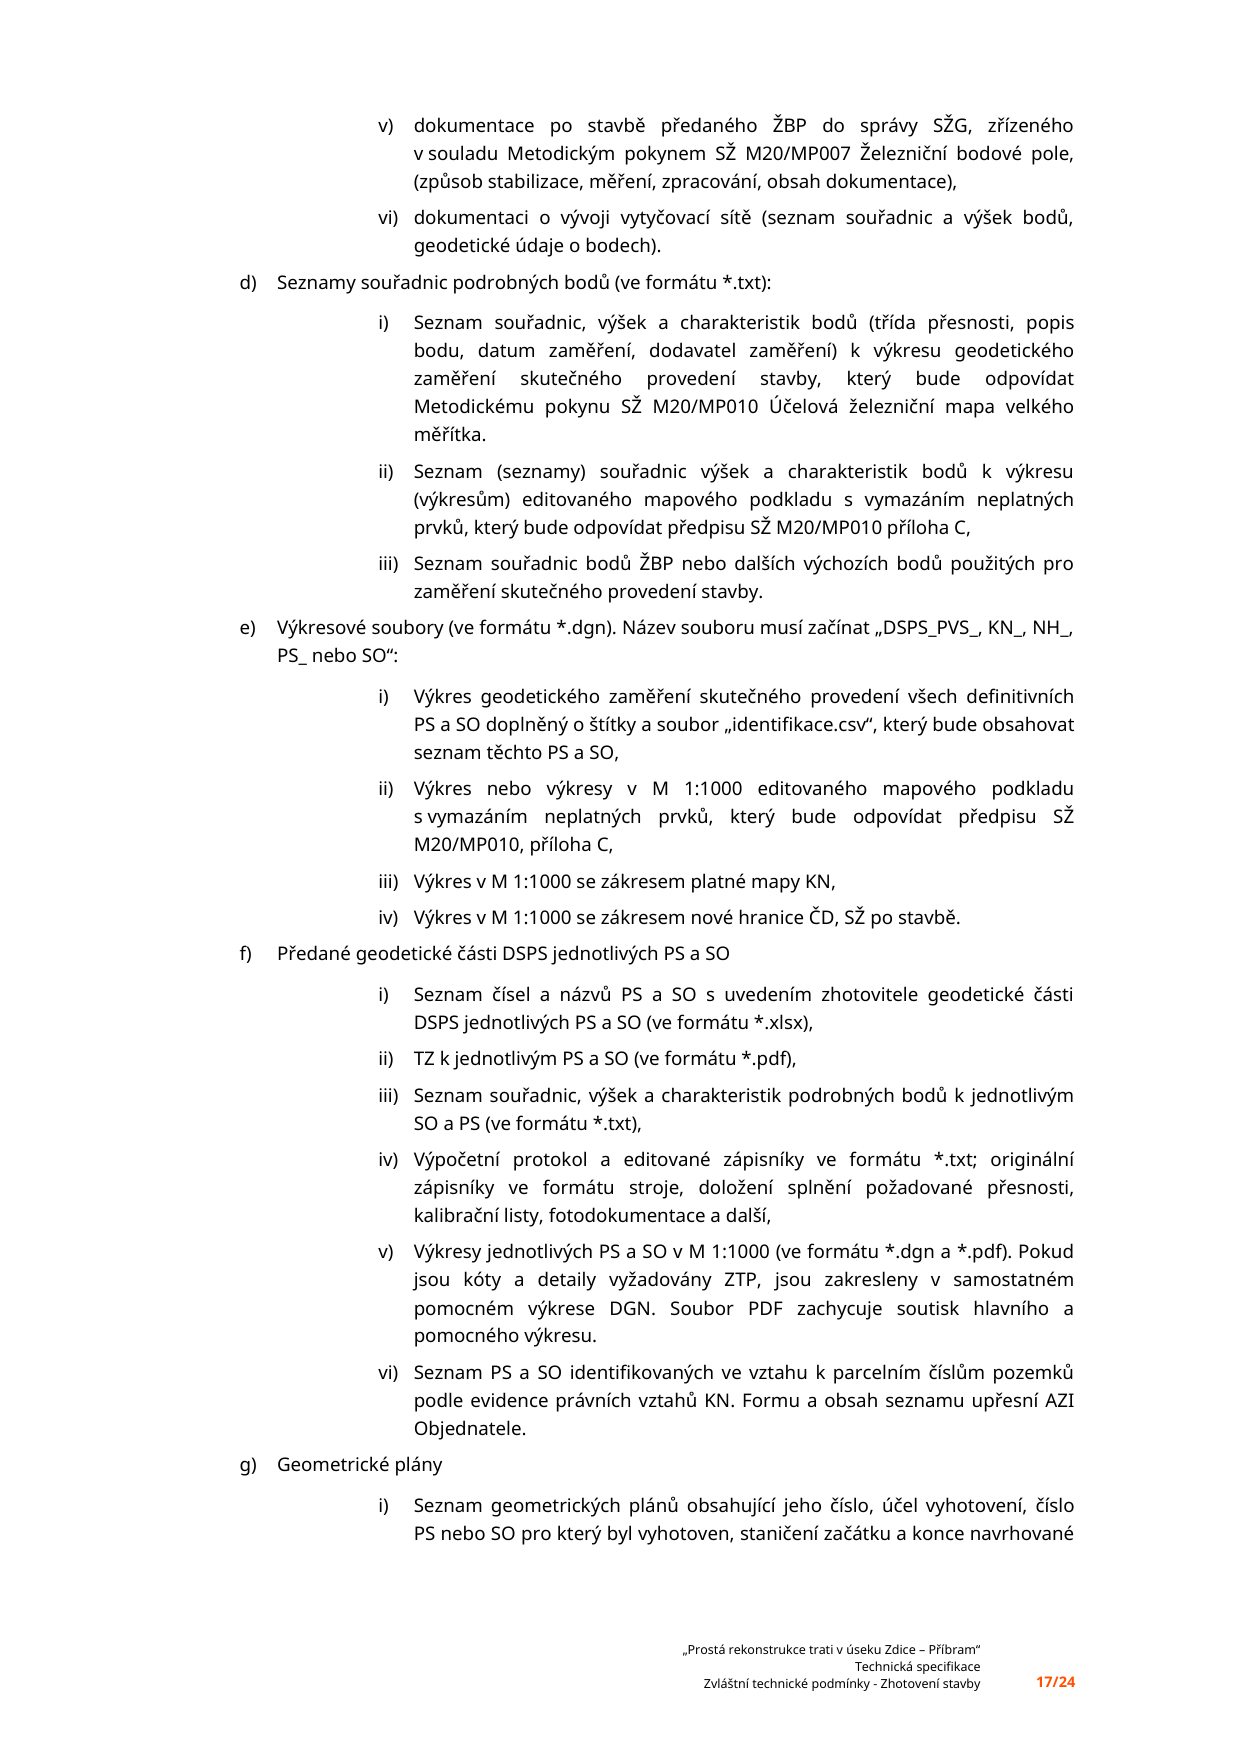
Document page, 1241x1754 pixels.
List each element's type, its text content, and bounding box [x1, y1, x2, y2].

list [378, 1492, 1075, 1546]
list Seznam souřadnic, výšek a charakteristik bodů (třída přesnosti, popis bodu, datum zaměření, dodavatel zaměření) k výkresu geodetického zaměření skutečného provedení stavby, který bude odpovídat Metodickému pokynu SŽ M20/MP010 Účelová železniční mapa velkého měřítka. [378, 309, 1075, 447]
list Seznam (seznamy) souřadnic výšek a charakteristik bodů k výkresu (výkresům) editovaného mapového podkladu s vymazáním neplatných prvků, který bude odpovídat předpisu SŽ M20/MP010 příloha C, [378, 458, 1075, 539]
list Seznam souřadnic, výšek a charakteristik podrobných bodů k jednotlivým SO a PS (ve formátu *.txt), [378, 1082, 1075, 1136]
list Výkres nebo výkresy v M 1:1000 editovaného mapového podkladu s vymazáním neplatných prvků, který bude odpovídat předpisu SŽ M20/MP010, příloha C, [378, 776, 1075, 857]
text Seznam PS a SO identifikovaných ve vztahu k parcelním číslům pozemků podle evidence právních vztahů KN. Formu a obsah seznamu upřesní AZI Objednatele. [378, 1359, 1075, 1441]
list Výkres geodetického zaměření skutečného provedení všech definitivních PS a SO doplněný o štítky a soubor „identifikace.csv“, který bude obsahovat seznam těchto PS a SO, [378, 683, 1075, 765]
list Předané geodetické části DSPS jednotlivých PS a SO [239, 941, 1075, 966]
text dokumentaci o vývoji vytyčovací sítě (seznam souřadnic a výšek bodů, geodetické údaje o bodech). [378, 204, 1075, 258]
list Seznam souřadnic bodů ŽBP nebo dalších výchozích bodů použitých pro zaměření skutečného provedení stavby. [378, 550, 1075, 604]
list Výkresové soubory (ve formátu *.dgn). Název souboru musí začínat „DSPS_PVS_, KN_, NH_, PS_ nebo SO“: [239, 615, 1075, 668]
text Výkresy jednotlivých PS a SO v M 1:1000 (ve formátu *.dgn a *.pdf). Pokud jsou kóty a detaily vyžadovány ZTP, jsou zakresleny v samostatném pomocném výkrese DGN. Soubor PDF zachycuje soutisk hlavního a pomocného výkresu. [378, 1239, 1075, 1348]
list Geometrické plány [239, 1452, 1075, 1477]
list Seznam čísel a názvů PS a SO s uvedením zhotovitele geodetické části DSPS jednotlivých PS a SO (ve formátu *.xlsx), [378, 981, 1075, 1035]
list Seznamy souřadnic podrobných bodů (ve formátu *.txt): [239, 269, 1075, 294]
list Výkres v M 1:1000 se zákresem platné mapy KN, [378, 868, 1075, 893]
text dokumentace po stavbě předaného ŽBP do správy SŽG, zřízeného v souladu Metodickým pokynem SŽ M20/MP007 Železniční bodové pole, (způsob stabilizace, měření, zpracování, obsah dokumentace), [378, 112, 1075, 194]
list Výkres v M 1:1000 se zákresem nové hranice ČD, SŽ po stavbě. [378, 904, 1075, 930]
list TZ k jednotlivým PS a SO (ve formátu *.pdf), [378, 1046, 1075, 1071]
text Výpočetní protokol a editované zápisníky ve formátu *.txt; originální zápisníky ve formátu stroje, doložení splnění požadované přesnosti, kalibrační listy, fotodokumentace a další, [378, 1146, 1075, 1228]
